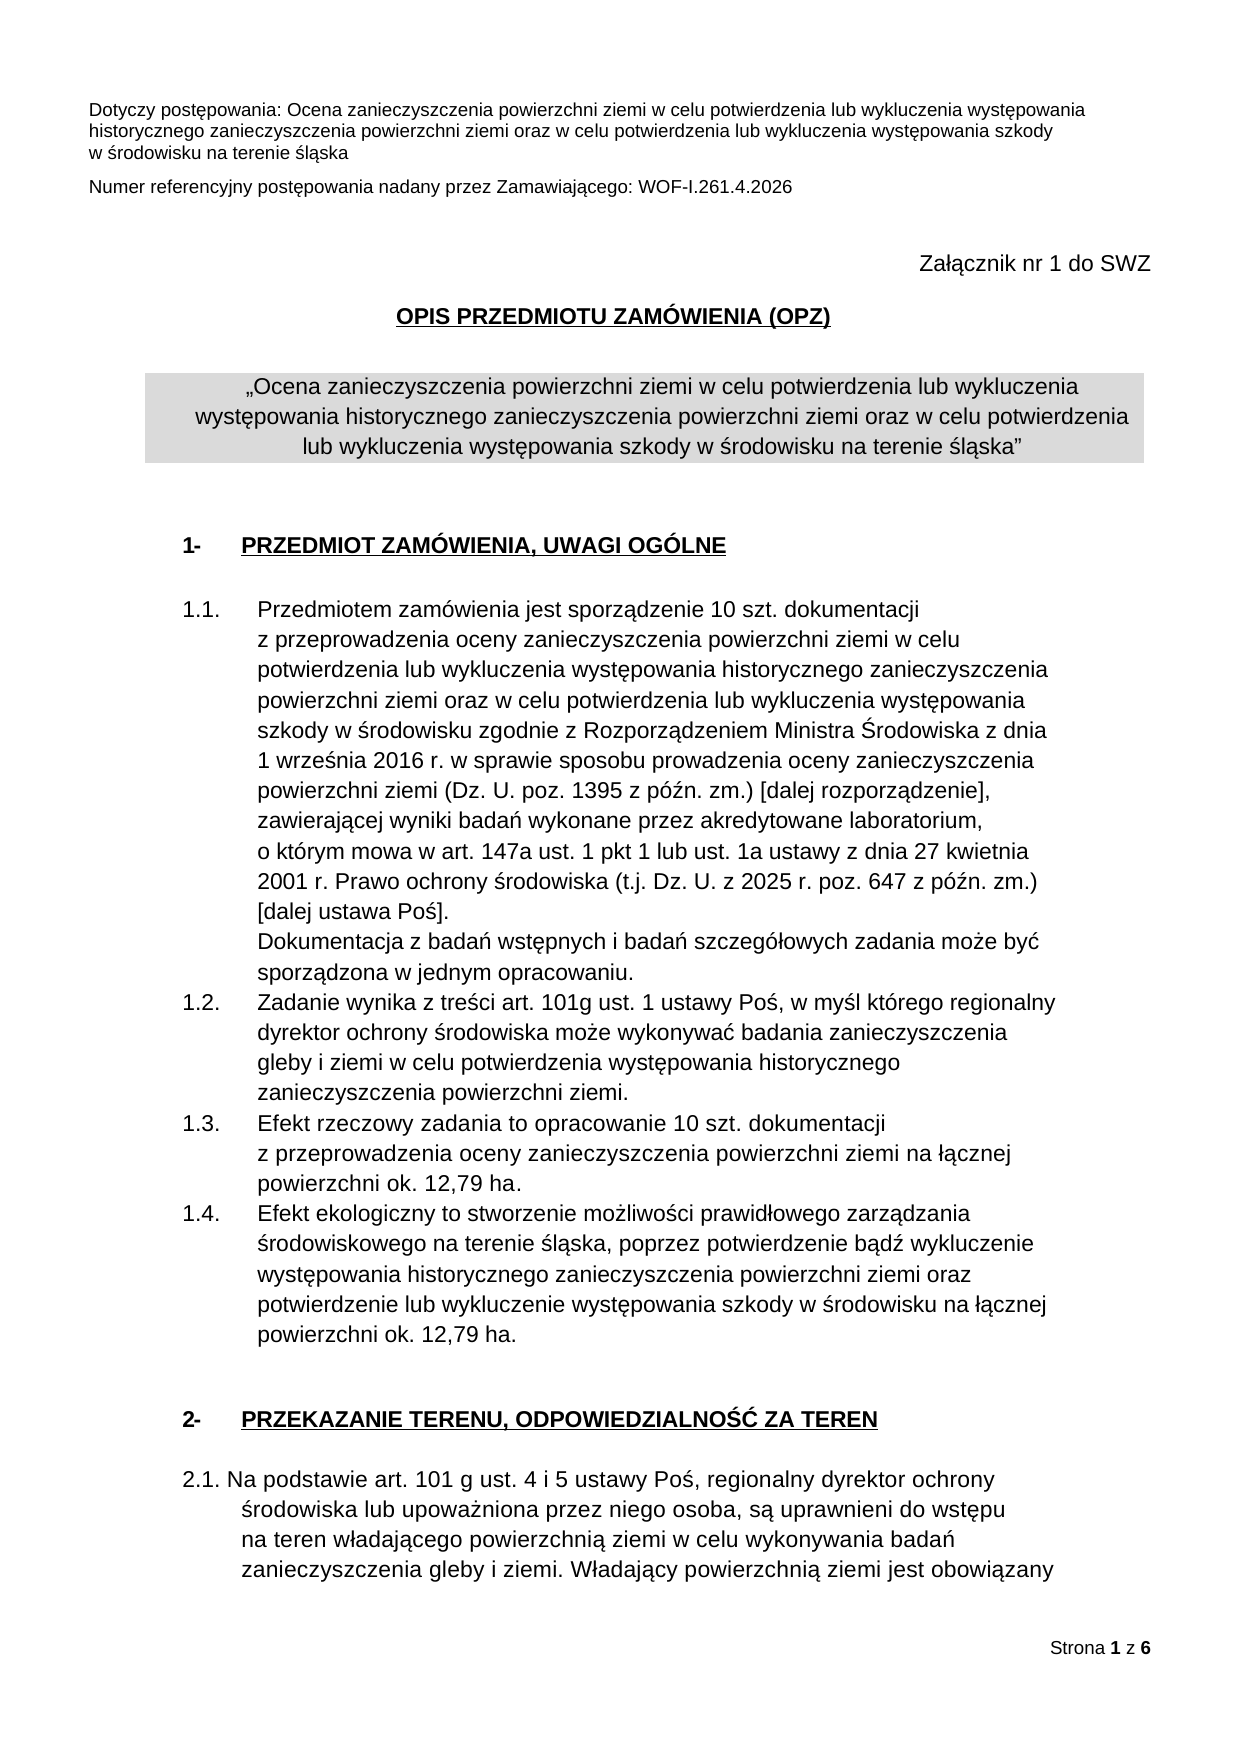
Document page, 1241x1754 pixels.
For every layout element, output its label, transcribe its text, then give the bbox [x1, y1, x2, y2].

list Efekt ekologiczny to stworzenie możliwości prawidłowego zarządzania środowiskowego na terenie śląska, poprzez potwierdzenie bądź wykluczenie występowania historycznego zanieczyszczenia powierzchni ziemi oraz potwierdzenie lub wykluczenie występowania szkody w środowisku na łącznej powierzchni ok. 12,79 ha. [182, 1200, 1057, 1347]
list Zadanie wynika z treści art. 101g ust. 1 ustawy Poś, w myśl którego regionalny dyrektor ochrony środowiska może wykonywać badania zanieczyszczenia gleby i ziemi w celu potwierdzenia występowania historycznego zanieczyszczenia powierzchni ziemi. [182, 989, 1057, 1106]
text 1- PRZEDMIOT ZAMÓWIENIA, UWAGI OGÓLNE [182, 532, 1151, 558]
list Efekt rzeczowy zadania to opracowanie 10 szt. dokumentacji z przeprowadzenia oceny zanieczyszczenia powierzchni ziemi na łącznej powierzchni ok. 12,79 ha. [182, 1109, 1057, 1196]
table_header „Ocena zanieczyszczenia powierzchni ziemi w celu potwierdzenia lub wykluczenia występowania historycznego zanieczyszczenia powierzchni ziemi oraz w celu potwierdzenia lub wykluczenia występowania szkody w środowisku na terenie śląska” [145, 373, 1144, 463]
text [182, 1466, 1057, 1583]
text 2- PRZEKAZANIE TERENU, ODPOWIEDZIALNOŚĆ ZA TEREN [182, 1406, 1151, 1433]
list Przedmiotem zamówienia jest sporządzenie 10 szt. dokumentacji z przeprowadzenia oceny zanieczyszczenia powierzchni ziemi w celu potwierdzenia lub wykluczenia występowania historycznego zanieczyszczenia powierzchni ziemi oraz w celu potwierdzenia lub wykluczenia występowania szkody w środowisku zgodnie z Rozporządzeniem Ministra Środowiska z dnia 1 września 2016 r. w sprawie sposobu prowadzenia oceny zanieczyszczenia powierzchni ziemi (Dz. U. poz. 1395 z późn. zm.) [dalej rozporządzenie], zawierającej wyniki badań wykonane przez akredytowane laboratorium, o którym mowa w art. 147a ust. 1 pkt 1 lub ust. 1a ustawy z dnia 27 kwietnia 2001 r. Prawo ochrony środowiska (t.j. Dz. U. z 2025 r. poz. 647 z późn. zm.) [dalej ustawa Poś]. Dokumentacja z badań wstępnych i badań szczegółowych zadania może być sporządzona w jednym opracowaniu. [182, 596, 1057, 985]
text OPIS PRZEDMIOTU ZAMÓWIENIA (OPZ) [396, 303, 1151, 329]
text Załącznik nr 1 do SWZ [89, 250, 1151, 303]
